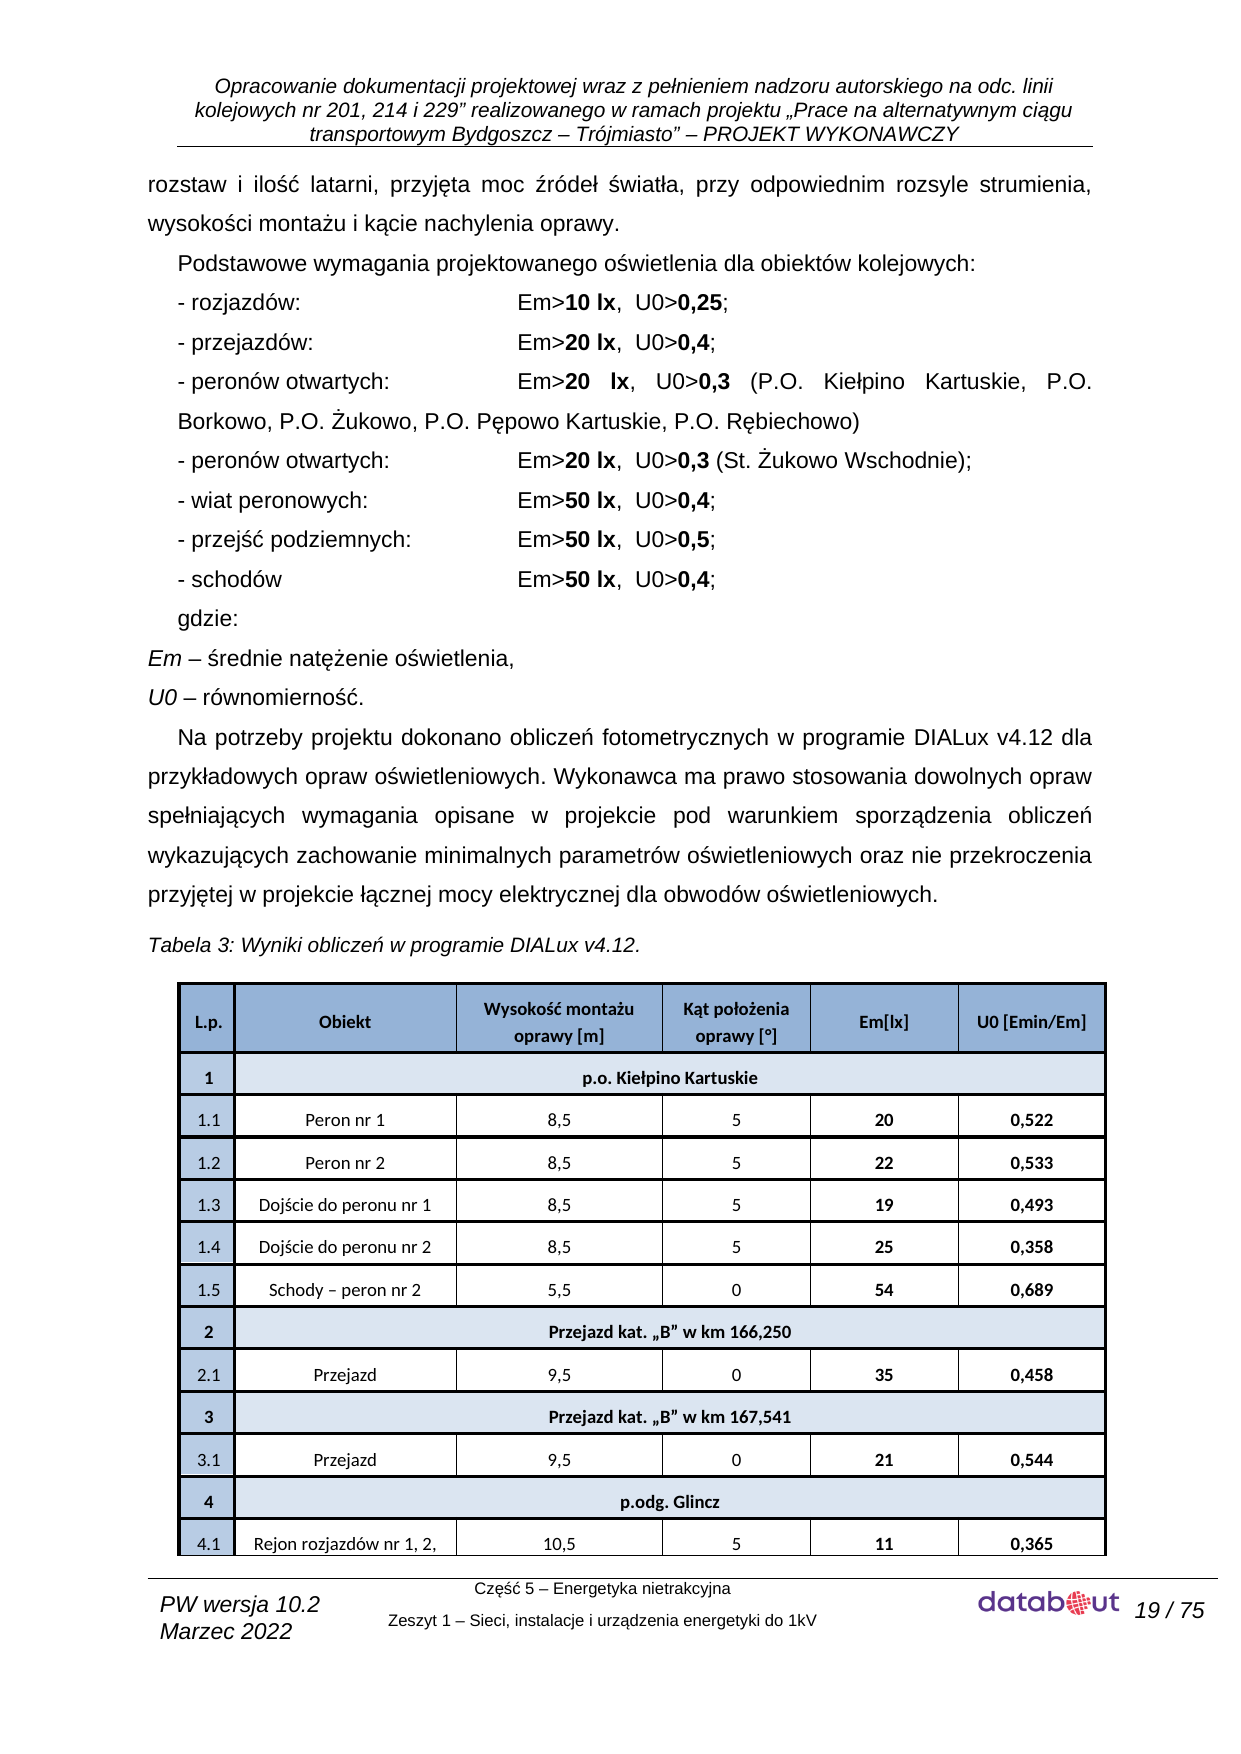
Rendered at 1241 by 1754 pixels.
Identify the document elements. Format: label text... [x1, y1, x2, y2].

table_cell 1.5 [181, 1266, 233, 1305]
table_cell p.o. Kiełpino Kartuskie [236, 1054, 1104, 1093]
text - przejazdów: Em>20 lx, U0>0,4; [148, 329, 1092, 355]
table_cell 5 [663, 1223, 810, 1262]
text gdzie: [148, 605, 1092, 631]
table_cell 0,533 [959, 1139, 1104, 1178]
table_cell 8,5 [457, 1223, 662, 1262]
table_cell 11 [811, 1520, 958, 1555]
table_cell Schody – peron nr 2 [236, 1266, 456, 1305]
table_cell 0 [663, 1435, 810, 1474]
table_cell p.odg. Glincz [236, 1478, 1104, 1517]
table_cell Peron nr 1 [236, 1096, 456, 1135]
text Na potrzeby projektu dokonano obliczeń fotometrycznych w programie DIALux v4.12 dla przykładowych opraw oświetleniowych. Wykonawca ma prawo stosowania dowolnych opraw spełniających wymagania opisane w projekcie pod warunkiem sporządzenia obliczeń wykazujących zachowanie minimalnych parametrów oświetleniowych oraz nie przekroczenia przyjętej w projekcie łącznej mocy elektrycznej dla obwodów oświetleniowych. [148, 723, 1092, 908]
table_cell 25 [811, 1223, 958, 1262]
table_cell 1.1 [181, 1096, 233, 1135]
table_cell 1.2 [181, 1139, 233, 1178]
table_header Obiekt [236, 985, 456, 1051]
table_cell Przejazd kat. „B” w km 166,250 [236, 1308, 1104, 1347]
table_cell 0,365 [959, 1520, 1104, 1555]
text - przejść podziemnych: Em>50 lx, U0>0,5; [148, 526, 1092, 552]
text - rozjazdów: Em>10 lx, U0>0,25; [148, 289, 1092, 316]
text - schodów Em>50 lx, U0>0,4; [148, 566, 1092, 592]
table_cell 0,544 [959, 1435, 1104, 1474]
text Em – średnie natężenie oświetlenia, [148, 644, 1092, 671]
table_cell 3 [181, 1393, 233, 1432]
table_cell 5 [663, 1139, 810, 1178]
table_cell 8,5 [457, 1139, 662, 1178]
table_header U0 [Emin/Em] [959, 985, 1104, 1051]
table_cell 4 [181, 1478, 233, 1517]
table_cell 22 [811, 1139, 958, 1178]
text - peronów otwartych: Em>20 lx, U0>0,3 (St. Żukowo Wschodnie); [177, 447, 1092, 473]
table_cell 5 [663, 1181, 810, 1220]
text Podstawowe wymagania projektowanego oświetlenia dla obiektów kolejowych: [148, 250, 1092, 276]
table_cell 2.1 [181, 1350, 233, 1390]
table_cell 3.1 [181, 1435, 233, 1474]
table_header L.p. [181, 985, 233, 1051]
table_cell 35 [811, 1350, 958, 1390]
table_cell 0,358 [959, 1223, 1104, 1262]
table_cell Przejazd kat. „B” w km 167,541 [236, 1393, 1104, 1432]
table_cell 0,689 [959, 1266, 1104, 1305]
text - peronów otwartych: Em>20 lx, U0>0,3 (P.O. Kiełpino Kartuskie, P.O. Borkowo, P.O. Żukowo, P.O. Pępowo Kartuskie, P.O. Rębiechowo) [177, 368, 1092, 434]
table_cell Dojście do peronu nr 1 [236, 1181, 456, 1220]
table_cell Przejazd [236, 1350, 456, 1390]
table_cell Dojście do peronu nr 2 [236, 1223, 456, 1262]
table_cell 9,5 [457, 1435, 662, 1474]
table_cell Rejon rozjazdów nr 1, 2, 3, 4 oraz 5 [236, 1520, 456, 1555]
table_cell 0 [663, 1266, 810, 1305]
table_cell 2 [181, 1308, 233, 1347]
table_cell 54 [811, 1266, 958, 1305]
table_cell 4.1 [181, 1520, 233, 1555]
table_cell 5 [663, 1096, 810, 1135]
table_cell 9,5 [457, 1350, 662, 1390]
table_cell 0,458 [959, 1350, 1104, 1390]
table_cell 19 [811, 1181, 958, 1220]
table_header Kąt położenia oprawy [°] [663, 985, 810, 1051]
table_cell 8,5 [457, 1096, 662, 1135]
text U0 – równomierność. [148, 684, 1092, 710]
table_cell 0,493 [959, 1181, 1104, 1220]
table_cell 8,5 [457, 1181, 662, 1220]
table_cell Przejazd [236, 1435, 456, 1474]
table_cell 1.4 [181, 1223, 233, 1262]
table_cell 0,522 [959, 1096, 1104, 1135]
table_cell 20 [811, 1096, 958, 1135]
table_cell 1.3 [181, 1181, 233, 1220]
table_header Em[lx] [811, 985, 958, 1051]
table_cell Peron nr 2 [236, 1139, 456, 1178]
table_cell 0 [663, 1350, 810, 1390]
picture [964, 1579, 1133, 1628]
text Tabela 3: Wyniki obliczeń w programie DIALux v4.12. [148, 933, 1092, 957]
table_cell 1 [181, 1054, 233, 1093]
text - wiat peronowych: Em>50 lx, U0>0,4; [148, 487, 1092, 513]
table_cell 10,5 [457, 1520, 662, 1555]
table_cell 5 [663, 1520, 810, 1555]
table_cell 5,5 [457, 1266, 662, 1305]
table_cell 21 [811, 1435, 958, 1474]
table_header Wysokość montażu oprawy [m] [457, 985, 662, 1051]
